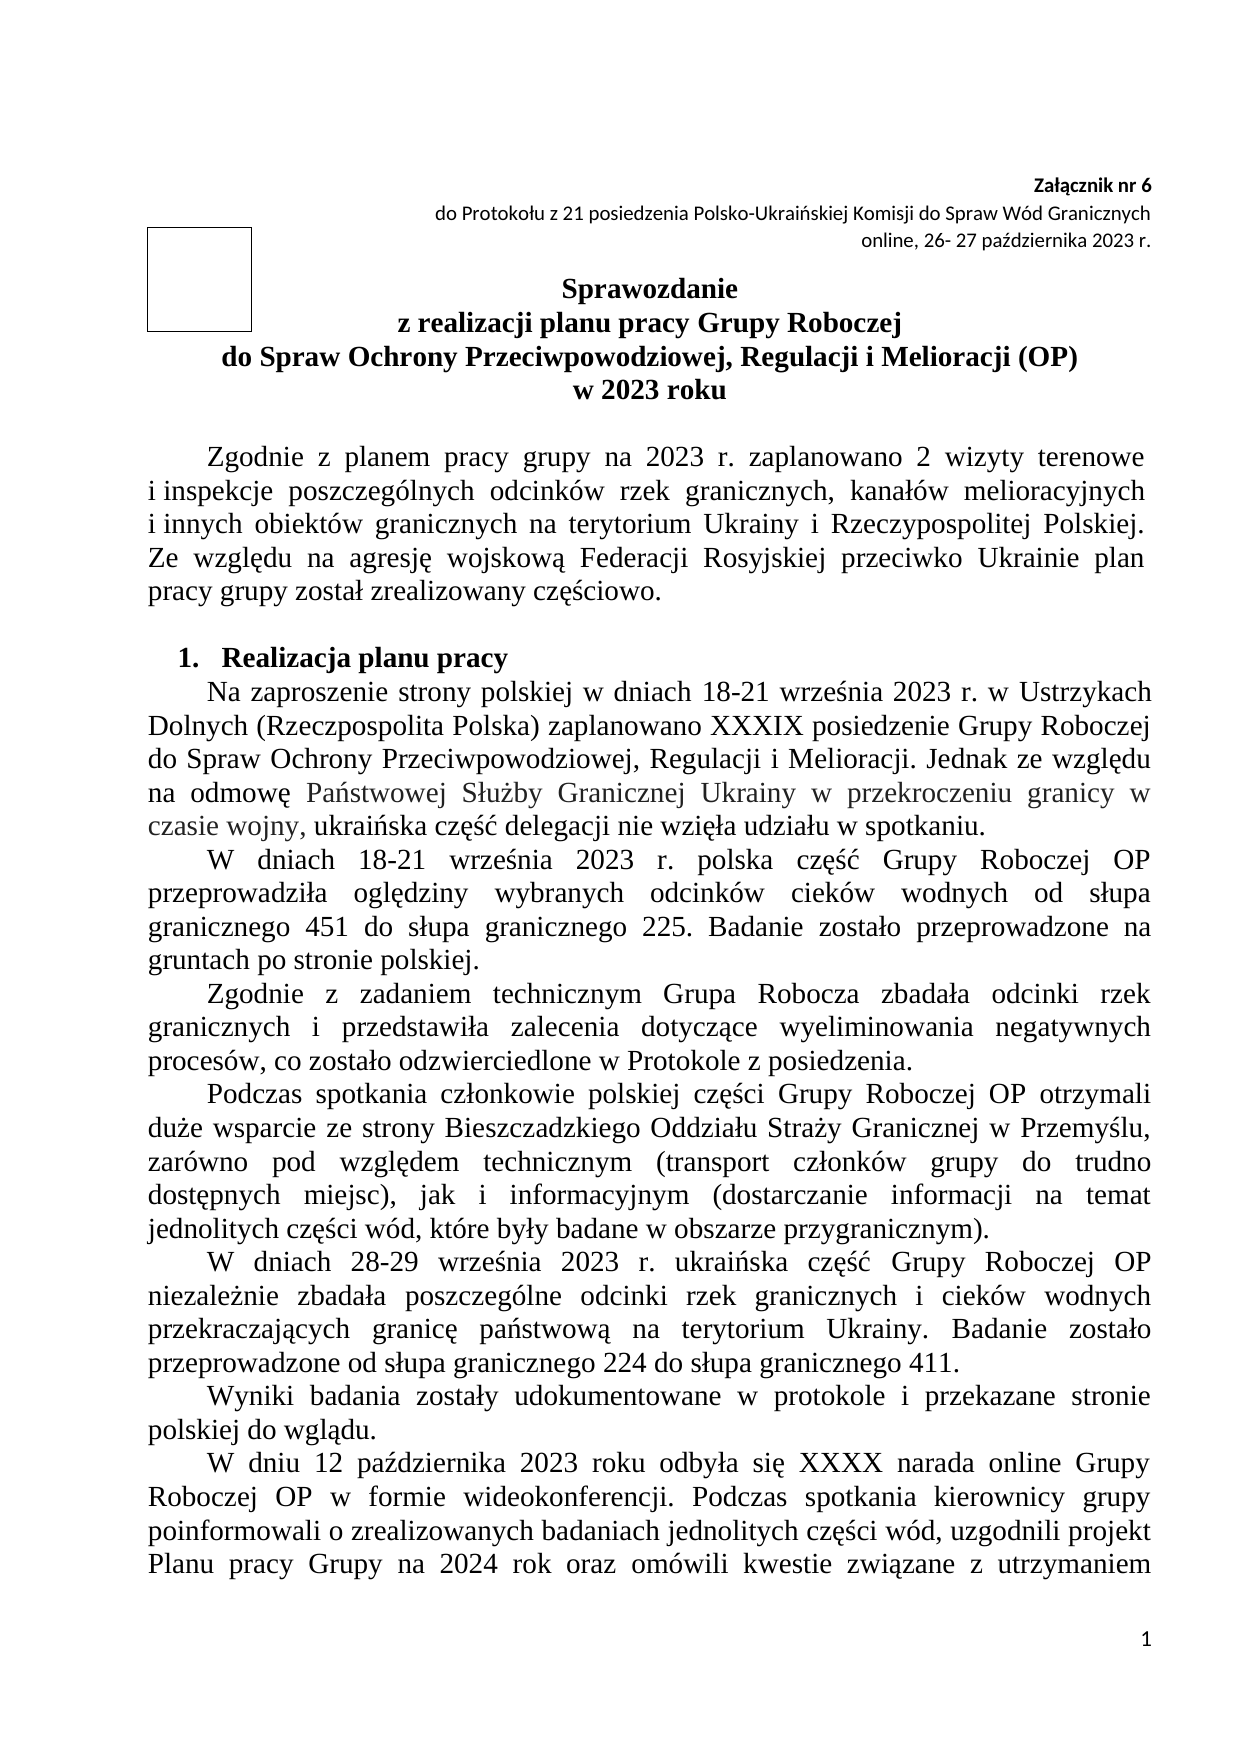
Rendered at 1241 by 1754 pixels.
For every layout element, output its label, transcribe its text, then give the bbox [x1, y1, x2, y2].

text do Spraw Ochrony Przeciwpowodziowej, Regulacji i Melioracji (OP) [148, 339, 1152, 372]
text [148, 1446, 1152, 1580]
text Zgodnie z zadaniem technicznym Grupa Robocza zbadała odcinki rzek granicznych i przedstawiła zalecenia dotyczące wyeliminowania negatywnych procesów, co zostało odzwierciedlone w Protokole z posiedzenia. [148, 976, 1152, 1077]
text w 2023 roku [148, 372, 1152, 406]
text Załącznik nr 6 [148, 173, 1152, 198]
list Realizacja planu pracy [148, 641, 1152, 674]
text z realizacji planu pracy Grupy Roboczej [148, 305, 1152, 339]
text Na zaproszenie strony polskiej w dniach 18-21 września 2023 r. w Ustrzykach Dolnych (Rzeczpospolita Polska) zaplanowano XXXIX posiedzenie Grupy Roboczej do Spraw Ochrony Przeciwpowodziowej, Regulacji i Melioracji. Jednak ze względu na odmowę Państwowej Służby Granicznej Ukrainy w przekroczeniu granicy w czasie wojny, ukraińska część delegacji nie wzięła udziału w spotkaniu. [148, 674, 1152, 842]
text Podczas spotkania członkowie polskiej części Grupy Roboczej OP otrzymali duże wsparcie ze strony Bieszczadzkiego Oddziału Straży Granicznej w Przemyślu, zarówno pod względem technicznym (transport członków grupy do trudno dostępnych miejsc), jak i informacyjnym (dostarczanie informacji na temat jednolitych części wód, które były badane w obszarze przygranicznym). [148, 1077, 1152, 1244]
text W dniach 18-21 września 2023 r. polska część Grupy Roboczej OP przeprowadziła oględziny wybranych odcinków cieków wodnych od słupa granicznego 451 do słupa granicznego 225. Badanie zostało przeprowadzone na gruntach po stronie polskiej. [148, 842, 1152, 976]
text Sprawozdanie [252, 272, 1152, 305]
text online, 26- 27 października 2023 r. [252, 227, 1152, 253]
text Zgodnie z planem pracy grupy na 2023 r. zaplanowano 2 wizyty terenowe i inspekcje poszczególnych odcinków rzek granicznych, kanałów melioracyjnych i innych obiektów granicznych na terytorium Ukrainy i Rzeczypospolitej Polskiej. Ze względu na agresję wojskową Federacji Rosyjskiej przeciwko Ukrainie plan pracy grupy został zrealizowany częściowo. [148, 439, 1146, 607]
text do Protokołu z 21 posiedzenia Polsko-Ukraińskiej Komisji do Spraw Wód Granicznych [148, 200, 1152, 226]
text Wyniki badania zostały udokumentowane w protokole i przekazane stronie polskiej do wglądu. [148, 1378, 1152, 1446]
text W dniach 28-29 września 2023 r. ukraińska część Grupy Roboczej OP niezależnie zbadała poszczególne odcinki rzek granicznych i cieków wodnych przekraczających granicę państwową na terytorium Ukrainy. Badanie zostało przeprowadzone od słupa granicznego 224 do słupa granicznego 411. [148, 1244, 1152, 1378]
